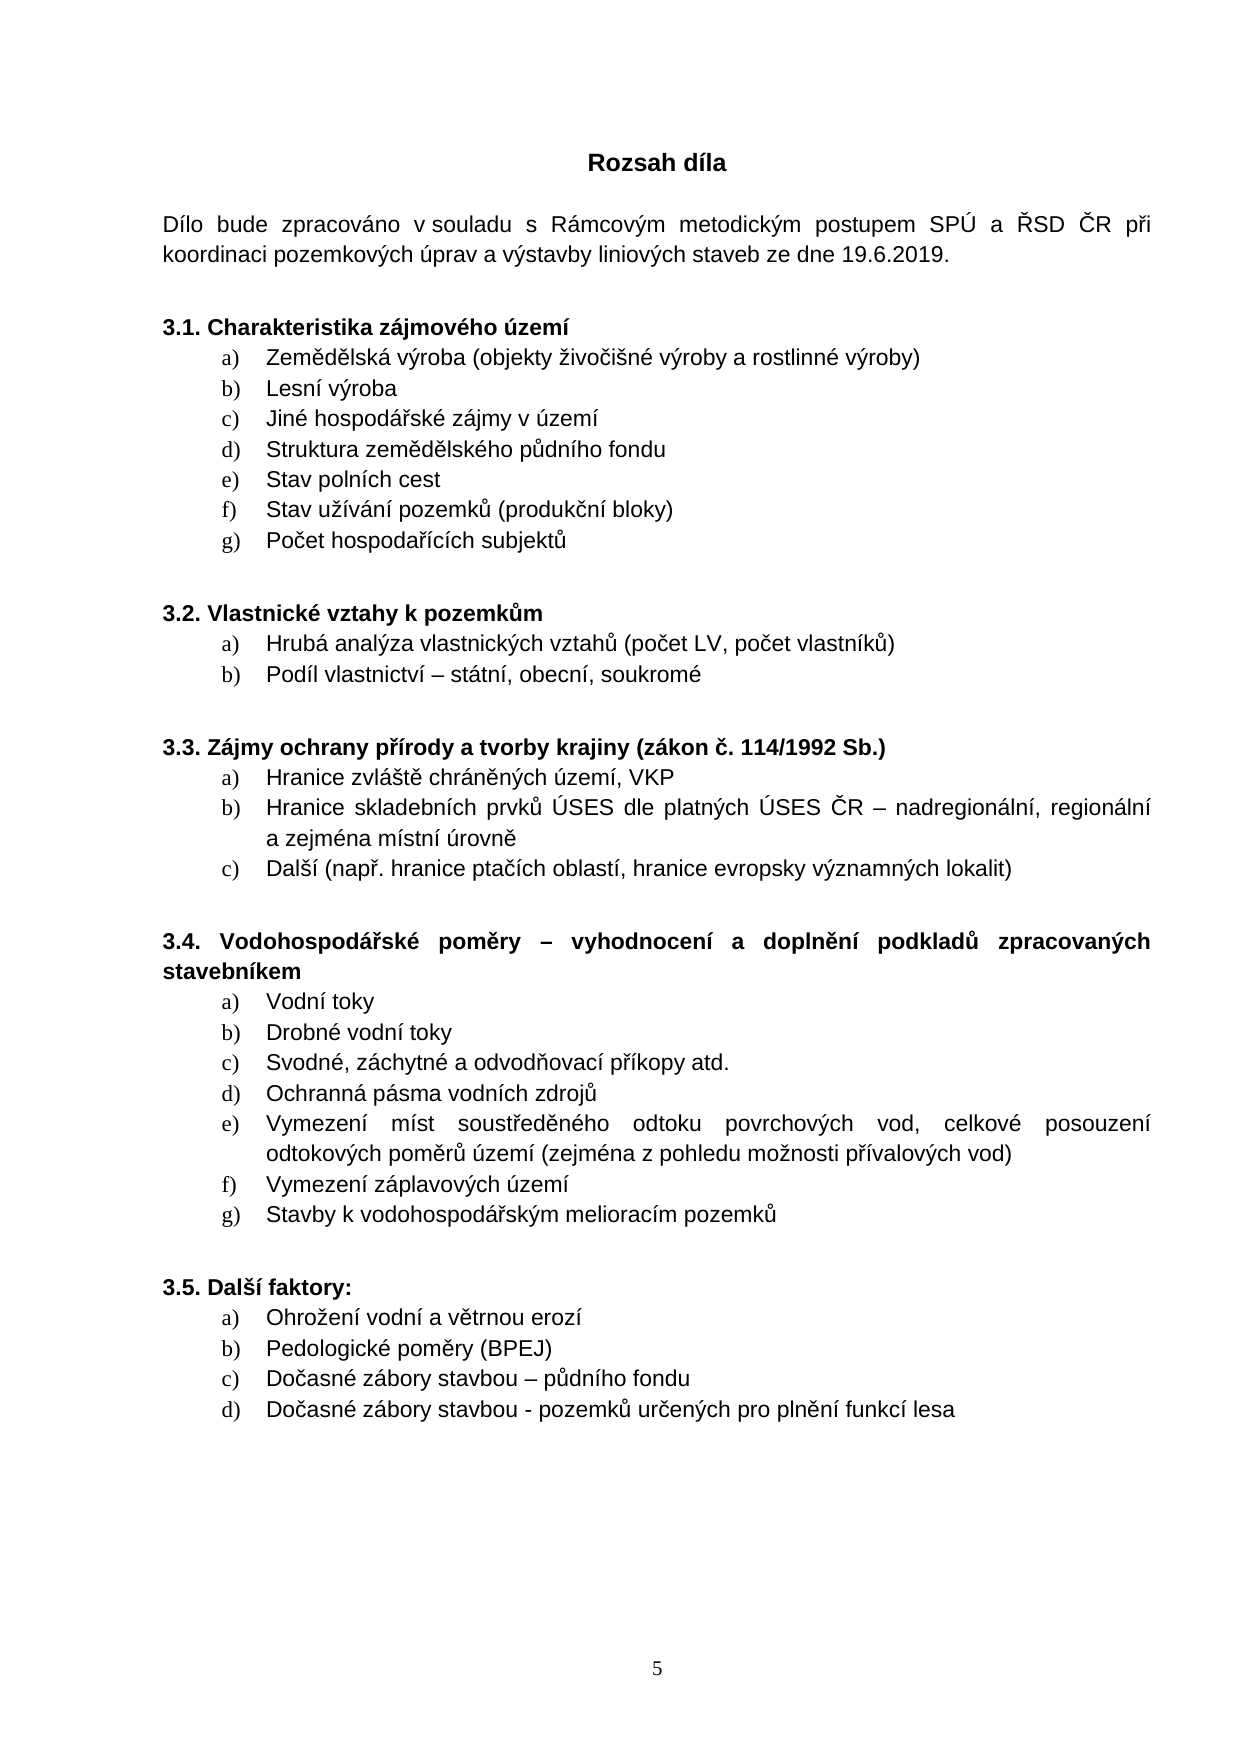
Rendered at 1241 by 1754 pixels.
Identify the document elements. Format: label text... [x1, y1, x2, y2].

list Drobné vodní toky [221, 1019, 1152, 1045]
list Svodné, záchytné a odvodňovací příkopy atd. [221, 1049, 1152, 1076]
text Rozsah díla [162, 148, 1152, 176]
list Stav polních cest [221, 466, 1152, 492]
list Zemědělská výroba (objekty živočišné výroby a rostlinné výroby) [221, 344, 1152, 371]
list Hrubá analýza vlastnických vztahů (počet LV, počet vlastníků) [221, 630, 1152, 657]
text 3.5. Další faktory: [162, 1274, 1149, 1300]
list Dočasné zábory stavbou - pozemků určených pro plnění funkcí lesa [221, 1396, 1152, 1422]
text Dílo bude zpracováno v souladu s Rámcovým metodickým postupem SPÚ a ŘSD ČR při koordinaci pozemkových úprav a výstavby liniových staveb ze dne 19.6.2019. [162, 211, 1152, 267]
list Vodní toky [221, 988, 1152, 1015]
list Stav užívání pozemků (produkční bloky) [221, 496, 1152, 523]
list Lesní výroba [221, 375, 1152, 401]
text 3.4. Vodohospodářské poměry – vyhodnocení a doplnění podkladů zpracovaných stavebníkem [162, 928, 1152, 984]
list Ochranná pásma vodních zdrojů [221, 1079, 1152, 1106]
list Pedologické poměry (BPEJ) [221, 1335, 1152, 1361]
list Další (např. hranice ptačích oblastí, hranice evropsky významných lokalit) [221, 855, 1152, 881]
list Ohrožení vodní a větrnou erozí [221, 1304, 1152, 1331]
list Vymezení záplavových území [221, 1171, 1152, 1197]
list Počet hospodařících subjektů [221, 527, 1152, 553]
text 3.1. Charakteristika zájmového území [162, 314, 1152, 340]
text 3.2. Vlastnické vztahy k pozemkům [162, 600, 1152, 626]
list Stavby k vodohospodářským melioracím pozemků [221, 1201, 1152, 1227]
list Podíl vlastnictví – státní, obecní, soukromé [221, 661, 1152, 687]
list Dočasné zábory stavbou – půdního fondu [221, 1365, 1152, 1392]
list Hranice zvláště chráněných území, VKP [221, 764, 1152, 790]
list Struktura zemědělského půdního fondu [221, 436, 1152, 462]
text 3.3. Zájmy ochrany přírody a tvorby krajiny (zákon č. 114/1992 Sb.) [162, 734, 1152, 760]
list Vymezení míst soustředěného odtoku povrchových vod, celkové posouzení odtokových poměrů území (zejména z pohledu možnosti přívalových vod) [221, 1110, 1152, 1167]
list Hranice skladebních prvků ÚSES dle platných ÚSES ČR – nadregionální, regionální a zejména místní úrovně [221, 794, 1152, 851]
list Jiné hospodářské zájmy v území [221, 405, 1152, 432]
